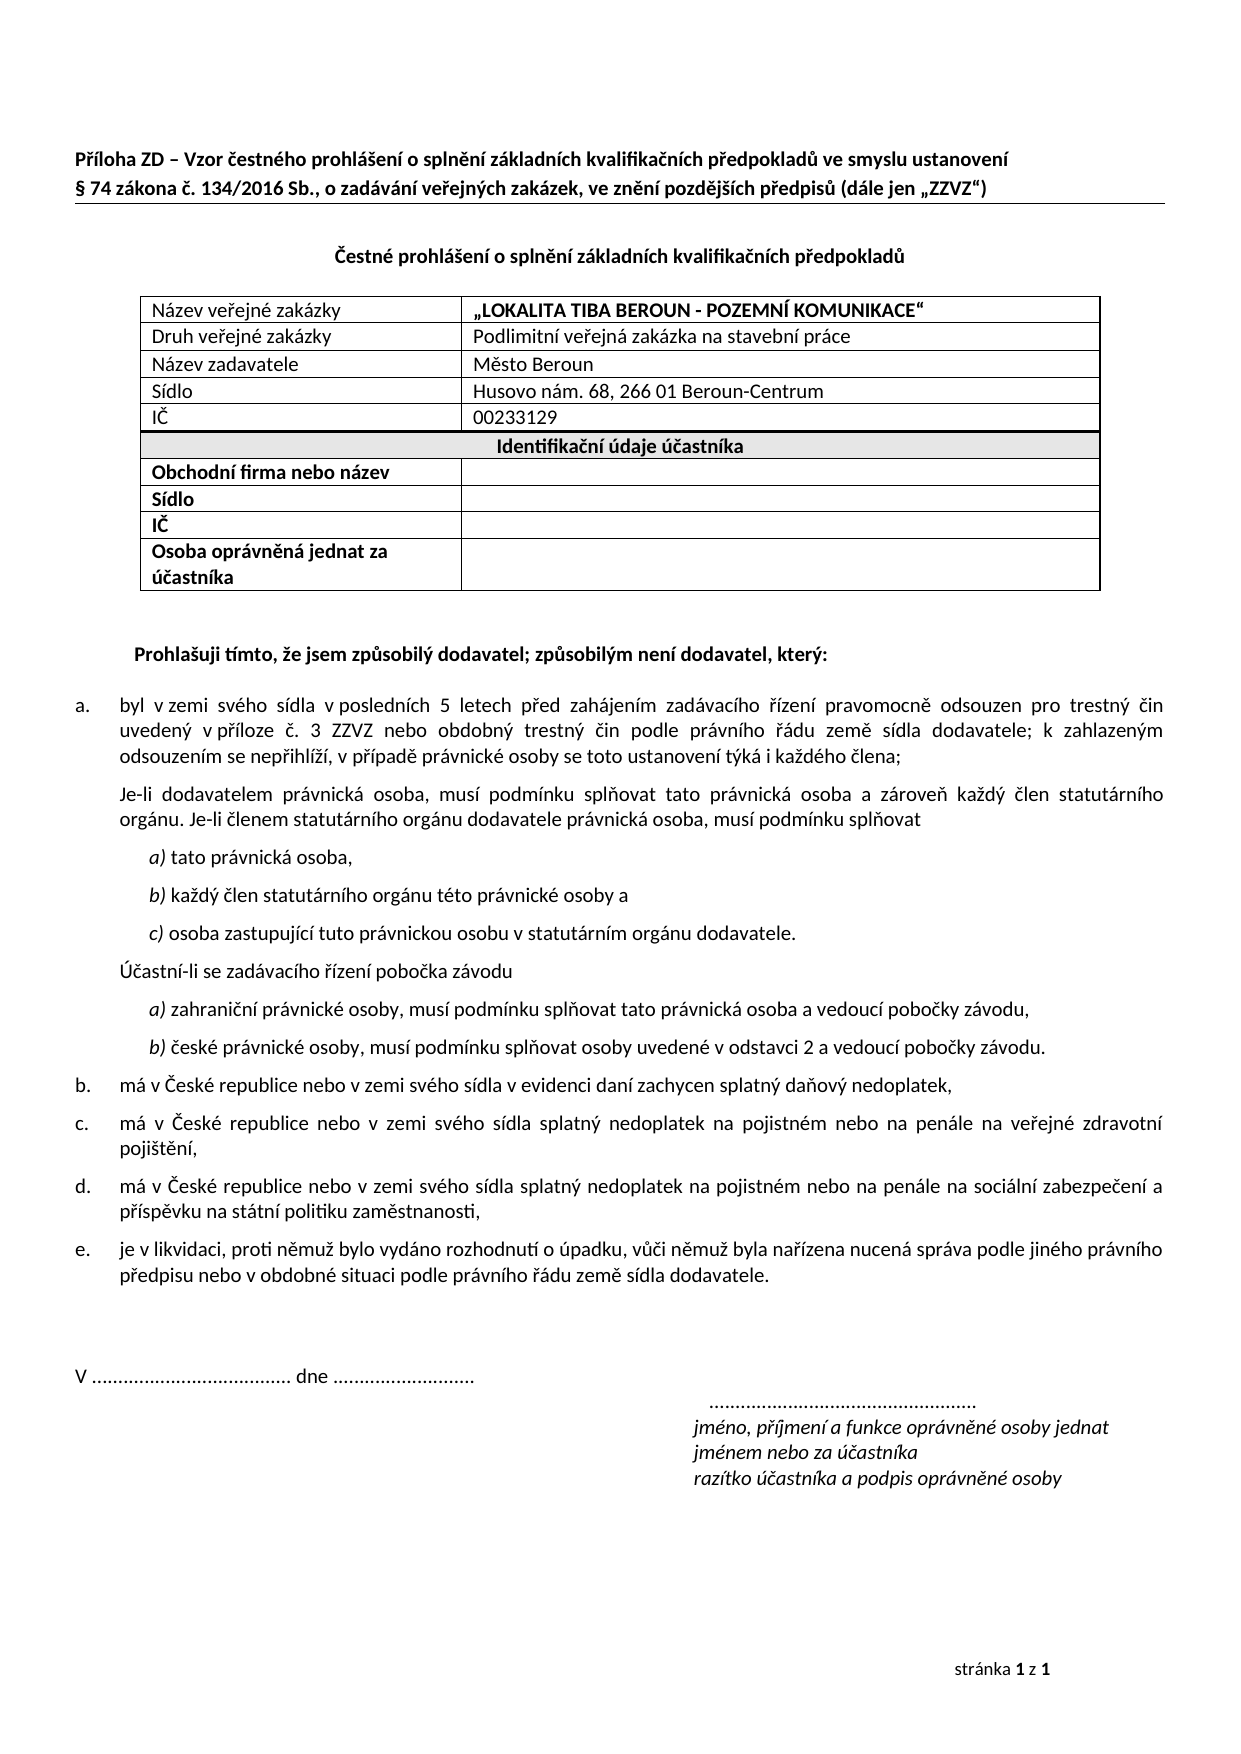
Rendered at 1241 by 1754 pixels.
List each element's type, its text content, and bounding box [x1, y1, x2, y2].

table_cell IČ [141, 404, 461, 430]
text razítko účastníka a podpis oprávněné osoby [75, 1465, 1165, 1490]
table_cell IČ [141, 512, 461, 538]
table_cell Název zadavatele [141, 351, 461, 377]
table_cell [462, 539, 1099, 589]
list a) zahraniční právnické osoby, musí podmínku splňovat tato právnická osoba a vedoucí pobočky závodu, [119, 996, 1165, 1021]
list c) osoba zastupující tuto právnickou osobu v statutárním orgánu dodavatele. [119, 920, 1165, 946]
table_cell Osoba oprávněná jednat za účastníka [141, 539, 461, 589]
list má v České republice nebo v zemi svého sídla splatný nedoplatek na pojistném nebo na penále na sociální zabezpečení a příspěvku na státní politiku zaměstnanosti, [75, 1173, 1165, 1224]
table_header „LOKALITA TIBA BEROUN - POZEMNÍ KOMUNIKACE“ [462, 297, 1099, 322]
list Je-li dodavatelem právnická osoba, musí podmínku splňovat tato právnická osoba a zároveň každý člen statutárního orgánu. Je-li členem statutárního orgánu dodavatele právnická osoba, musí podmínku splňovat [119, 781, 1165, 832]
list má v České republice nebo v zemi svého sídla splatný nedoplatek na pojistném nebo na penále na veřejné zdravotní pojištění, [75, 1110, 1165, 1161]
list je v likvidaci, proti němuž bylo vydáno rozhodnutí o úpadku, vůči němuž byla nařízena nucená správa podle jiného právního předpisu nebo v obdobné situaci podle právního řádu země sídla dodavatele. [75, 1236, 1165, 1287]
table_cell Druh veřejné zakázky [141, 323, 461, 350]
table_cell [462, 459, 1099, 485]
text Příloha ZD – Vzor čestného prohlášení o splnění základních kvalifikačních předpokladů ve smyslu ustanovení § 74 zákona č. 134/2016 Sb., o zadávání veřejných zakázek, ve znění pozdějších předpisů (dále jen „ZZVZ“) [75, 146, 1165, 203]
table_cell [462, 486, 1099, 511]
text ................................................... [75, 1388, 1165, 1414]
list Prohlašuji tímto, že jsem způsobilý dodavatel; způsobilým není dodavatel, který: [134, 641, 1165, 667]
table_header Název veřejné zakázky [141, 297, 461, 322]
table_cell [462, 512, 1099, 538]
table_cell Identifikační údaje účastníka [141, 433, 1099, 458]
text Čestné prohlášení o splnění základních kvalifikačních předpokladů [75, 237, 1165, 270]
list byl v zemi svého sídla v posledních 5 letech před zahájením zadávacího řízení pravomocně odsouzen pro trestný čin uvedený v příloze č. 3 ZZVZ nebo obdobný trestný čin podle právního řádu země sídla dodavatele; k zahlazeným odsouzením se nepřihlíží, v případě právnické osoby se toto ustanovení týká i každého člena; [75, 692, 1165, 768]
table_cell Sídlo [141, 378, 461, 403]
list a) tato právnická osoba, [119, 844, 1165, 870]
table_cell 00233129 [462, 404, 1099, 430]
table_cell Husovo nám. 68, 266 01 Beroun-Centrum [462, 378, 1099, 403]
list b) české právnické osoby, musí podmínku splňovat osoby uvedené v odstavci 2 a vedoucí pobočky závodu. [119, 1034, 1165, 1059]
table_cell Sídlo [141, 486, 461, 511]
table_cell Podlimitní veřejná zakázka na stavební práce [462, 323, 1099, 350]
list má v České republice nebo v zemi svého sídla v evidenci daní zachycen splatný daňový nedoplatek, [75, 1072, 1165, 1097]
table_cell Město Beroun [462, 351, 1099, 377]
text V ...................................... dne ........................... [75, 1363, 1165, 1388]
table_cell Obchodní firma nebo název [141, 459, 461, 485]
text jméno, příjmení a funkce oprávněné osoby jednat jménem nebo za účastníka [694, 1414, 1165, 1465]
list b) každý člen statutárního orgánu této právnické osoby a [119, 882, 1165, 908]
list Účastní-li se zadávacího řízení pobočka závodu [119, 958, 1165, 983]
